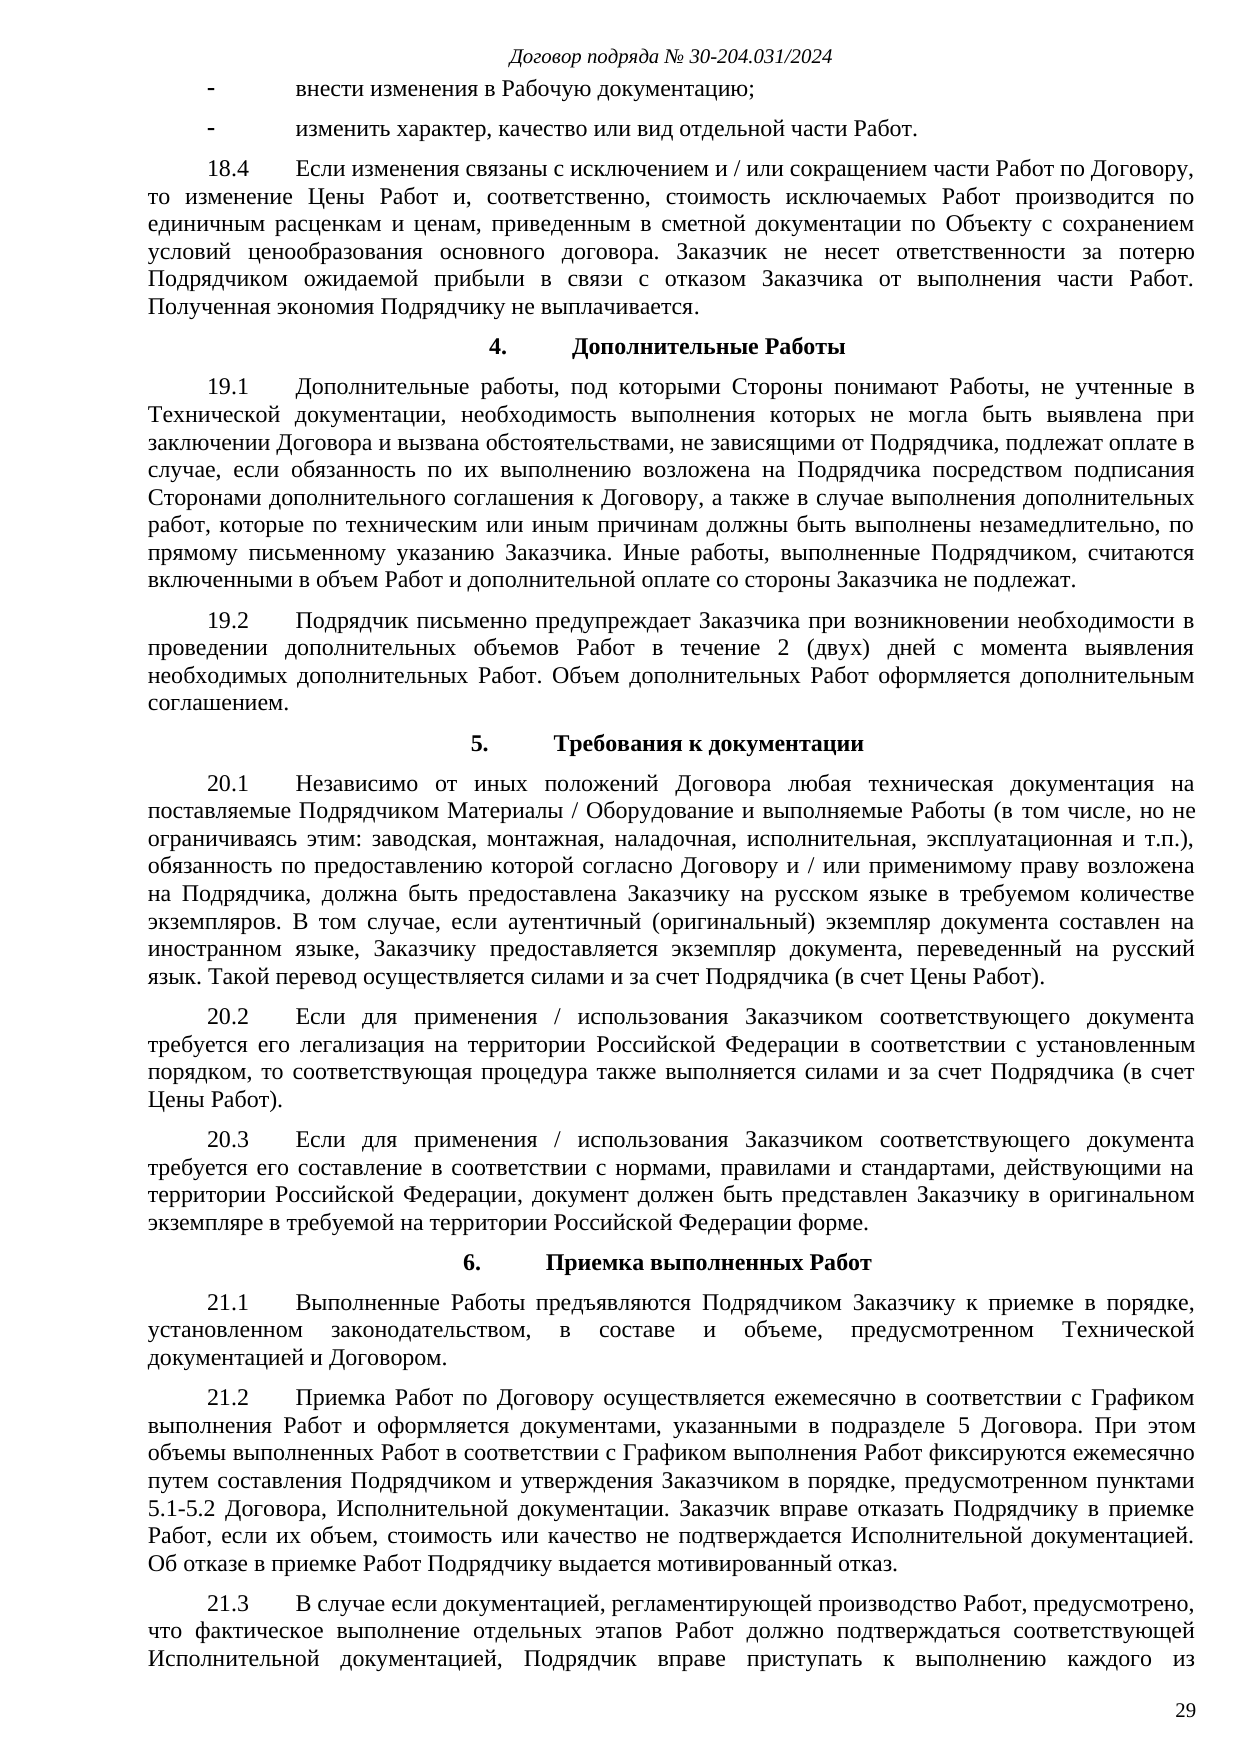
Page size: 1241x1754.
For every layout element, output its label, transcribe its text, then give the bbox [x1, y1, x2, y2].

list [148, 1589, 1196, 1672]
list внести изменения в Рабочую документацию; [148, 74, 1196, 101]
text Дополнительные Работы [148, 332, 1196, 360]
text Приемка выполненных Работ [148, 1248, 1196, 1275]
list Если для применения / использования Заказчиком соответствующего документа требуется его легализация на территории Российской Федерации в соответствии с установленным порядком, то соответствующая процедура также выполняется силами и за счет Подрядчика (в счет Цены Работ). [148, 1002, 1196, 1112]
list Если изменения связаны с исключением и / или сокращением части Работ по Договору, то изменение Цены Работ и, соответственно, стоимость исключаемых Работ производится по единичным расценкам и ценам, приведенным в сметной документации по Объекту с сохранением условий ценообразования основного договора. Заказчик не несет ответственности за потерю Подрядчиком ожидаемой прибыли в связи с отказом Заказчика от выполнения части Работ. Полученная экономия Подрядчику не выплачивается. [148, 154, 1196, 320]
text Требования к документации [148, 728, 1196, 756]
list Независимо от иных положений Договора любая техническая документация на поставляемые Подрядчиком Материалы / Оборудование и выполняемые Работы (в том числе, но не ограничиваясь этим: заводская, монтажная, наладочная, исполнительная, эксплуатационная и т.п.), обязанность по предоставлению которой согласно Договору и / или применимому праву возложена на Подрядчика, должна быть предоставлена Заказчику на русском языке в требуемом количестве экземпляров. В том случае, если аутентичный (оригинальный) экземпляр документа составлен на иностранном языке, Заказчику предоставляется экземпляр документа, переведенный на русский язык. Такой перевод осуществляется силами и за счет Подрядчика (в счет Цены Работ). [148, 769, 1196, 989]
list Подрядчик письменно предупреждает Заказчика при возникновении необходимости в проведении дополнительных объемов Работ в течение 2 (двух) дней с момента выявления необходимых дополнительных Работ. Объем дополнительных Работ оформляется дополнительным соглашением. [148, 606, 1196, 716]
list изменить характер, качество или вид отдельной части Работ. [148, 114, 1196, 142]
list Если для применения / использования Заказчиком соответствующего документа требуется его составление в соответствии с нормами, правилами и стандартами, действующими на территории Российской Федерации, документ должен быть представлен Заказчику в оригинальном экземпляре в требуемой на территории Российской Федерации форме. [148, 1125, 1196, 1235]
list Дополнительные работы, под которыми Стороны понимают Работы, не учтенные в Технической документации, необходимость выполнения которых не могла быть выявлена при заключении Договора и вызвана обстоятельствами, не зависящими от Подрядчика, подлежат оплате в случае, если обязанность по их выполнению возложена на Подрядчика посредством подписания Сторонами дополнительного соглашения к Договору, а также в случае выполнения дополнительных работ, которые по техническим или иным причинам должны быть выполнены незамедлительно, по прямому письменному указанию Заказчика. Иные работы, выполненные Подрядчиком, считаются включенными в объем Работ и дополнительной оплате со стороны Заказчика не подлежат. [148, 372, 1196, 593]
list Приемка Работ по Договору осуществляется ежемесячно в соответствии с Графиком выполнения Работ и оформляется документами, указанными в подразделе 5 Договора. При этом объемы выполненных Работ в соответствии с Графиком выполнения Работ фиксируются ежемесячно путем составления Подрядчиком и утверждения Заказчиком в порядке, предусмотренном пунктами 5.1-5.2 Договора, Исполнительной документации. Заказчик вправе отказать Подрядчику в приемке Работ, если их объем, стоимость или качество не подтверждается Исполнительной документацией. Об отказе в приемке Работ Подрядчику выдается мотивированный отказ. [148, 1383, 1196, 1576]
list Выполненные Работы предъявляются Подрядчиком Заказчику к приемке в порядке, установленном законодательством, в составе и объеме, предусмотренном Технической документацией и Договором. [148, 1288, 1196, 1371]
